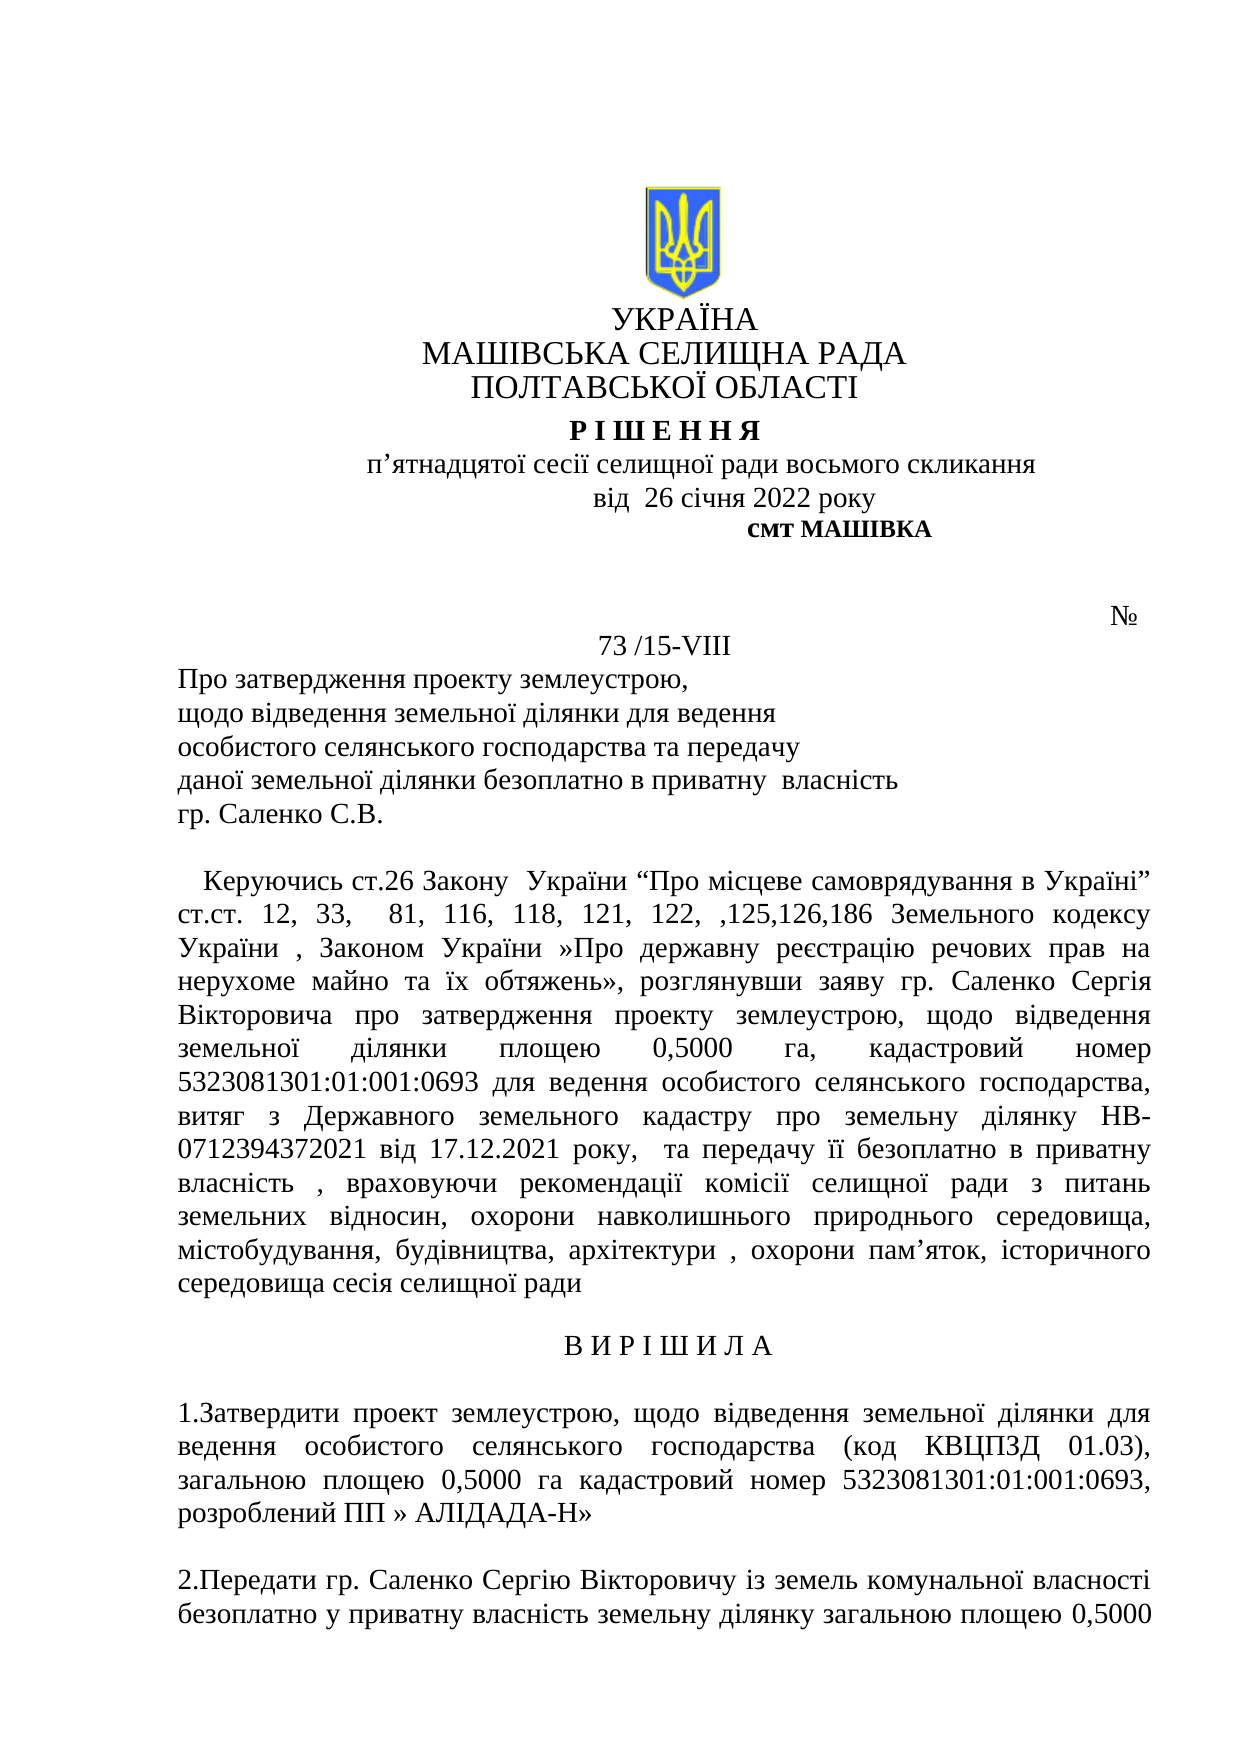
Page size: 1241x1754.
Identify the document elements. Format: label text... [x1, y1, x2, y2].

text УКРАЇНА [177, 302, 1152, 337]
text Про затвердження проекту землеустрою, [177, 662, 1152, 695]
list від 26 січня 2022 року [177, 480, 1152, 514]
list п’ятнадцятої сесії селищної ради восьмого скликання [177, 447, 1152, 480]
subtitle Р І Ш Е Н Н Я [177, 417, 1152, 447]
text особистого селянського господарства та передачу [177, 729, 1152, 762]
text даної земельної ділянки безоплатно в приватну власність [177, 762, 1152, 796]
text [177, 1562, 1152, 1629]
text МАШІВСЬКА СЕЛИЩНА РАДА [177, 337, 1152, 371]
text щодо відведення земельної ділянки для ведення [177, 695, 1152, 729]
text В И Р І Ш И Л А [177, 1328, 1152, 1361]
list смт МАШІВКА [177, 514, 1152, 544]
text гр. Саленко С.В. [177, 796, 1152, 829]
text 1.Затвердити проект землеустрою, щодо відведення земельної ділянки для ведення особистого селянського господарства (код КВЦПЗД 01.03), загальною площею 0,5000 га кадастровий номер 5323081301:01:001:0693, розроблений ПП » АЛІДАДА-Н» [177, 1395, 1152, 1529]
list № 73 /15-VІІІ [177, 601, 1152, 662]
text Керуючись ст.26 Закону України “Про місцеве самоврядування в Україні” ст.ст. 12, 33, 81, 116, 118, 121, 122, ,125,126,186 Земельного кодексу України , Законом України »Про державну реєстрацію речових прав на нерухоме майно та їх обтяжень», розглянувши заяву гр. Саленко Сергія Вікторовича про затвердження проекту землеустрою, щодо відведення земельної ділянки площею 0,5000 га, кадастровий номер 5323081301:01:001:0693 для ведення особистого селянського господарства, витяг з Державного земельного кадастру про земельну ділянку НВ-0712394372021 від 17.12.2021 року, та передачу її безоплатно в приватну власність , враховуючи рекомендації комісії селищної ради з питань земельних відносин, охорони навколишнього природнього середовища, містобудування, будівництва, архітектури , охорони пам’яток, історичного середовища сесія селищної ради [177, 863, 1152, 1299]
text ПОЛТАВСЬКОЇ ОБЛАСТІ [177, 371, 1152, 406]
